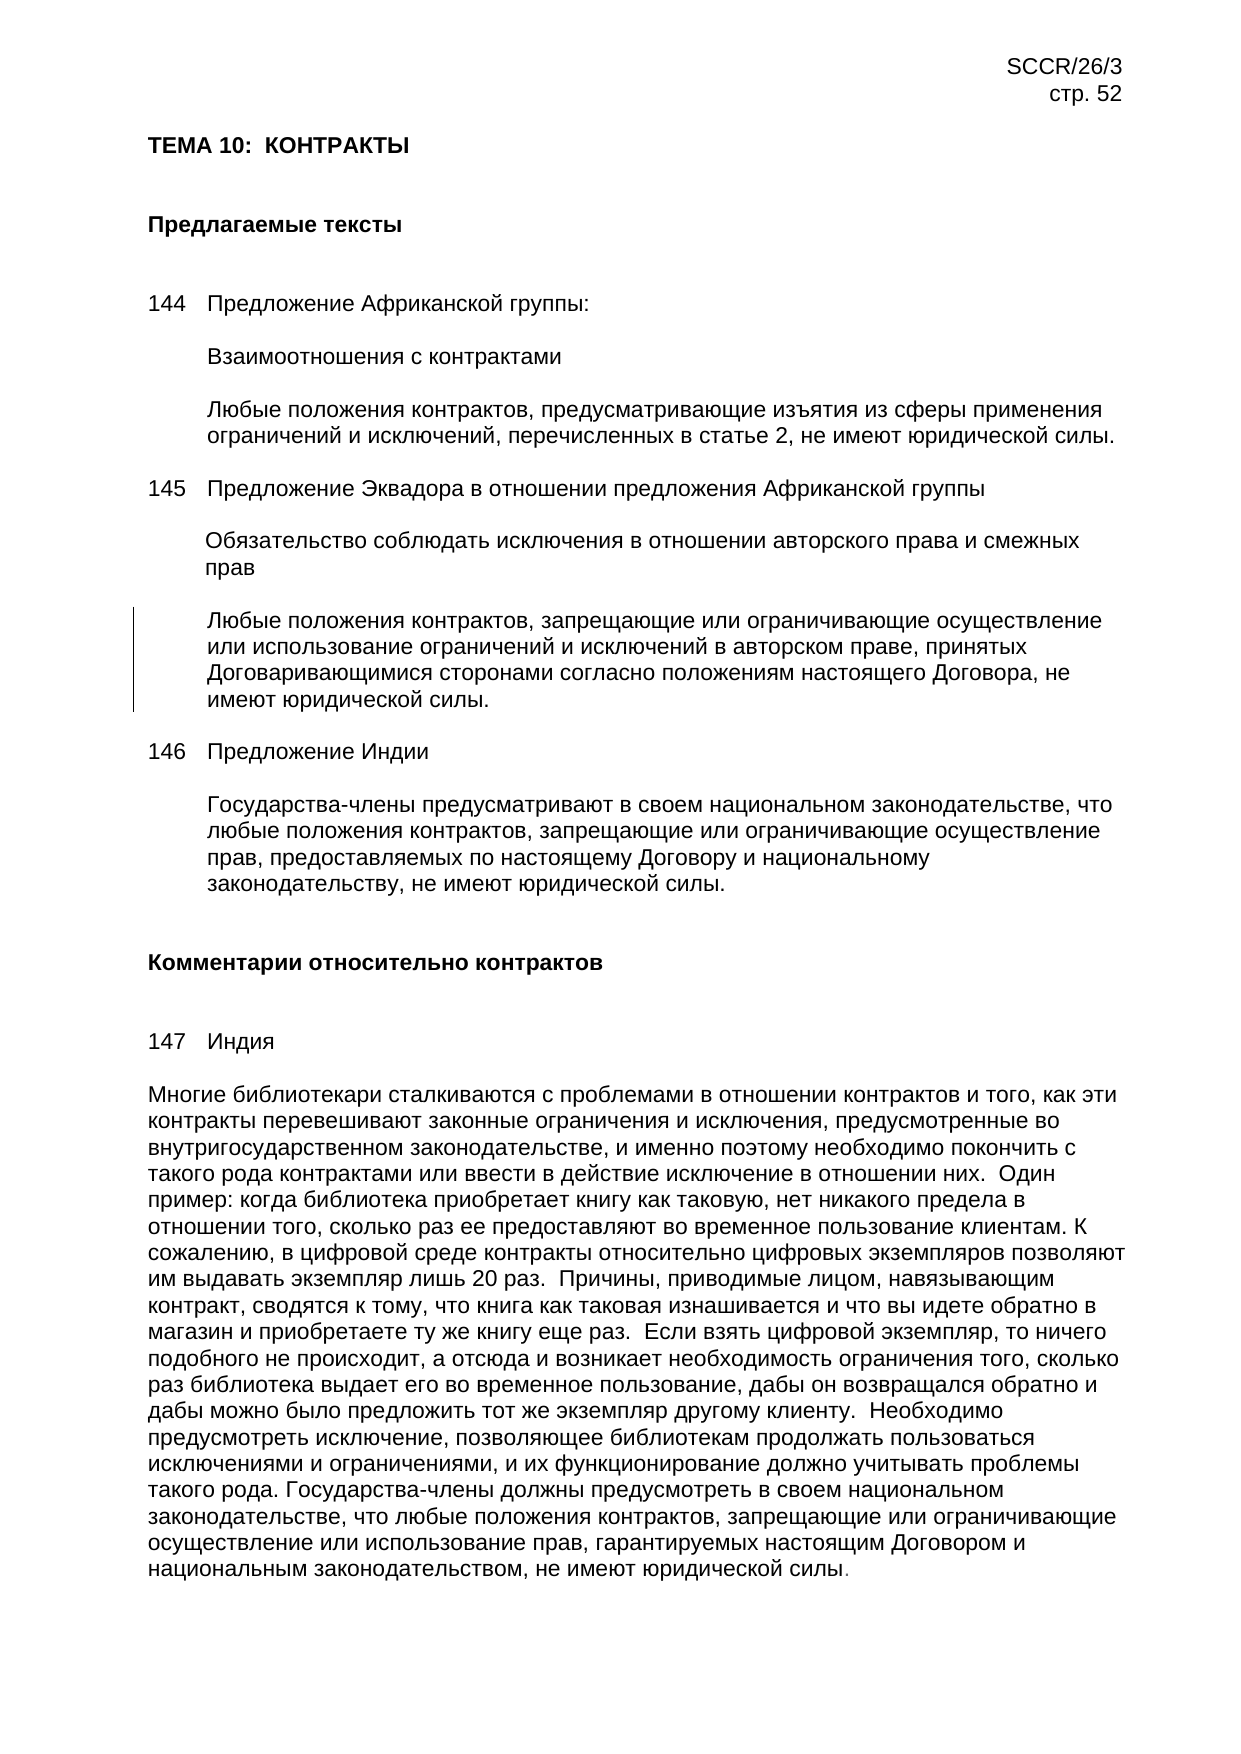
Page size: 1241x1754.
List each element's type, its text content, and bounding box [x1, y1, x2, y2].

text Комментарии относительно контрактов [148, 949, 1122, 976]
text Многие библиотекари сталкиваются с проблемами в отношении контрактов и того, как эти контракты перевешивают законные ограничения и исключения, предусмотренные во внутригосударственном законодательстве, и именно поэтому необходимо покончить с такого рода контрактами или ввести в действие исключение в отношении них. Один пример: когда библиотека приобретает книгу как таковую, нет никакого предела в отношении того, сколько раз ее предоставляют во временное пользование клиентам. К сожалению, в цифровой среде контракты относительно цифровых экземпляров позволяют им выдавать экземпляр лишь 20 раз. Причины, приводимые лицом, навязывающим контракт, сводятся к тому, что книга как таковая изнашивается и что вы идете обратно в магазин и приобретаете ту же книгу еще раз. Если взять цифровой экземпляр, то ничего подобного не происходит, а отсюда и возникает необходимость ограничения того, сколько раз библиотека выдает его во временное пользование, дабы он возвращался обратно и дабы можно было предложить тот же экземпляр другому клиенту. Необходимо предусмотреть исключение, позволяющее библиотекам продолжать пользоваться исключениями и ограничениями, и их функционирование должно учитывать проблемы такого рода. Государства-члены должны предусмотреть в своем национальном законодательстве, что любые положения контрактов, запрещающие или ограничивающие осуществление или использование прав, гарантируемых настоящим Договором и национальным законодательством, не имеют юридической силы. [148, 1081, 1127, 1582]
text Обязательство соблюдать исключения в отношении авторского права и смежных прав [205, 527, 1122, 580]
list Предложение Эквадора в отношении предложения Африканской группы [148, 475, 1122, 501]
text Государства-члены предусматривают в своем национальном законодательстве, что любые положения контрактов, запрещающие или ограничивающие осуществление прав, предоставляемых по настоящему Договору и национальному законодательству, не имеют юридической силы. [207, 791, 1122, 896]
text Взаимоотношения с контрактами [148, 343, 1122, 369]
text Индия [148, 1028, 1127, 1054]
text Любые положения контрактов, запрещающие или ограничивающие осуществление или использование ограничений и исключений в авторском праве, принятых Договаривающимися сторонами согласно положениям настоящего Договора, не имеют юридической силы. [207, 607, 1122, 712]
list Предложение Африканской группы: [148, 290, 1122, 317]
list Предложение Индии [148, 738, 1122, 765]
list Предлагаемые тексты [148, 211, 1122, 238]
text ТЕМА 10: КОНТРАКТЫ [148, 132, 1122, 158]
list Любые положения контрактов, предусматривающие изъятия из сферы применения ограничений и исключений, перечисленных в статье 2, не имеют юридической силы. [207, 396, 1122, 448]
